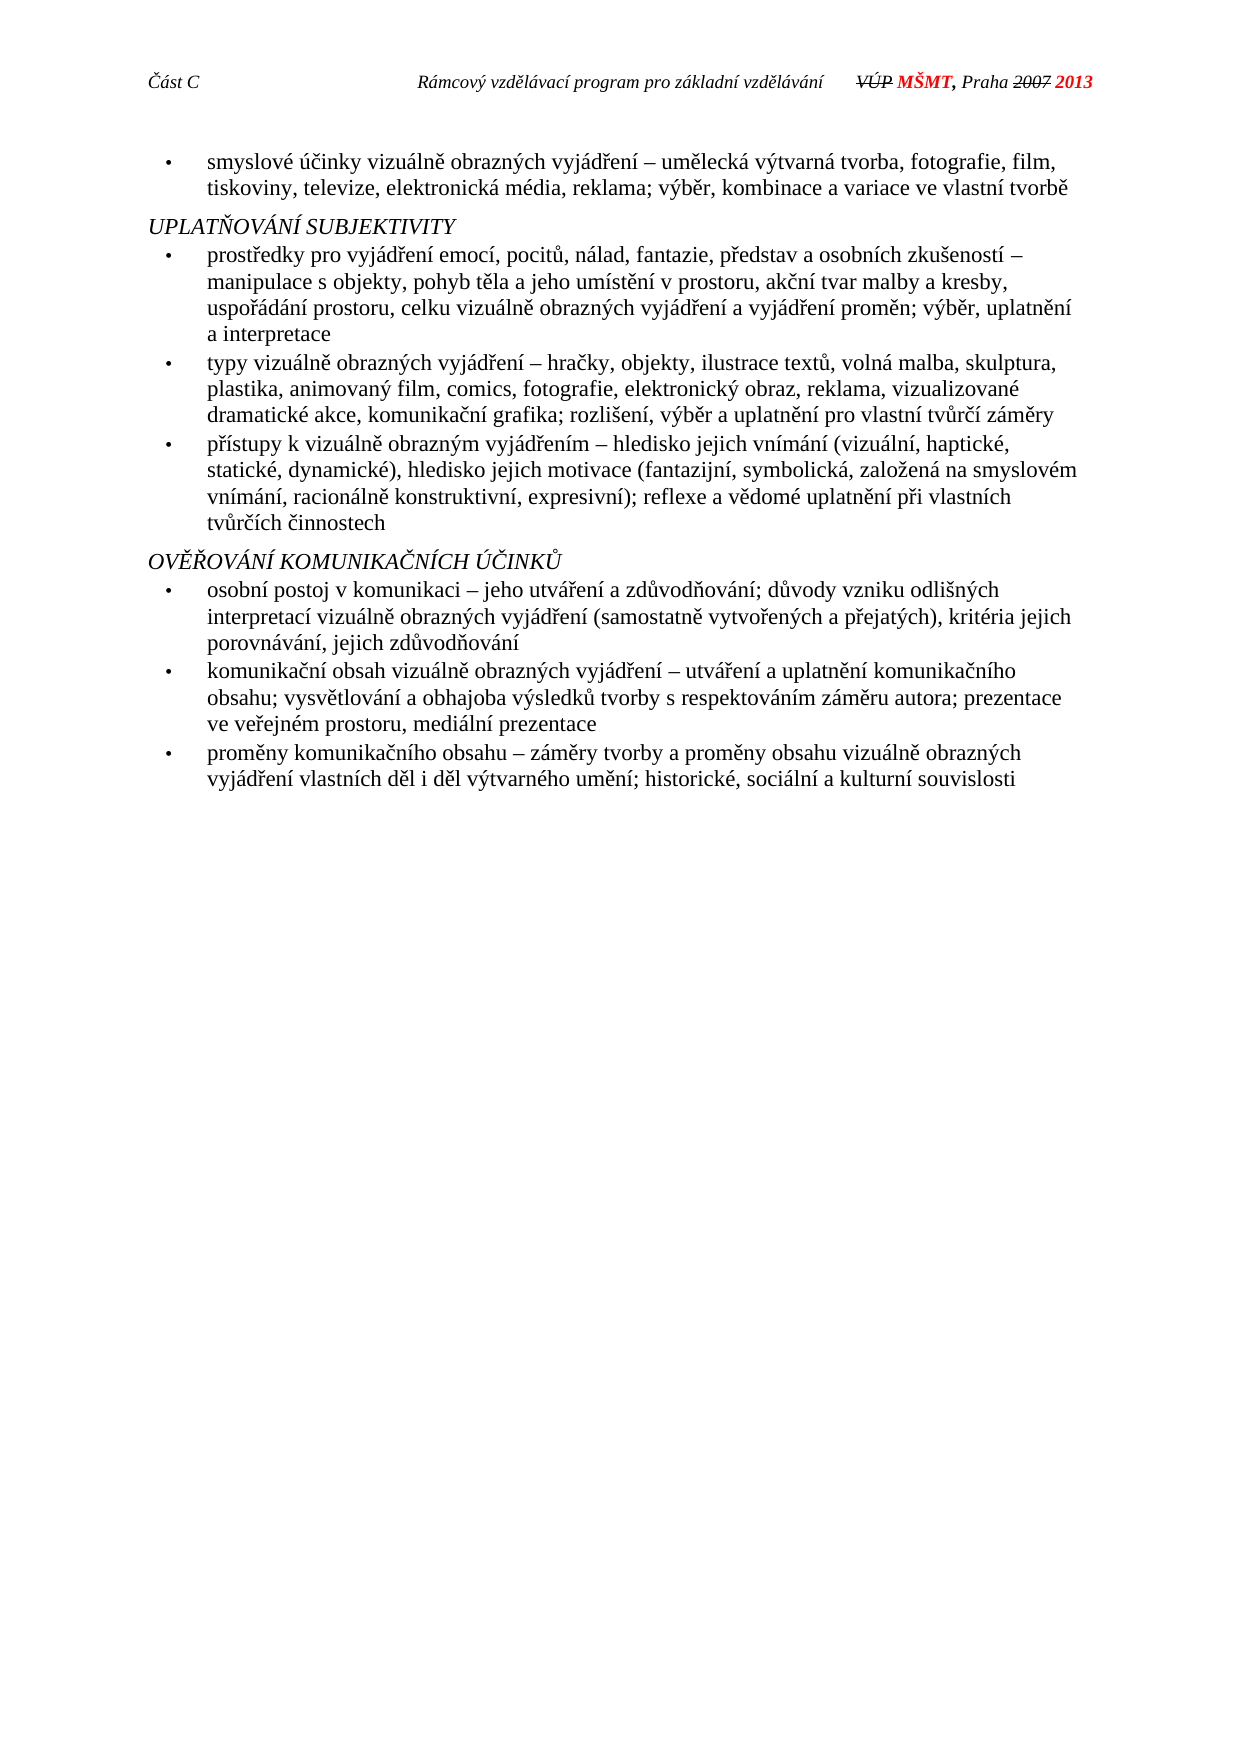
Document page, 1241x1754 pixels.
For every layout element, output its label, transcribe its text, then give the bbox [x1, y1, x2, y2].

text komunikační obsah vizuálně obrazných vyjádření – utváření a uplatnění komunikačního obsahu; vysvětlování a obhajoba výsledků tvorby s respektováním záměru autora; prezentace ve veřejném prostoru, mediální prezentace [165, 657, 1081, 737]
text osobní postoj v komunikaci – jeho utváření a zdůvodňování; důvody vzniku odlišných interpretací vizuálně obrazných vyjádření (samostatně vytvořených a přejatých), kritéria jejich porovnávání, jejich zdůvodňování [165, 576, 1081, 655]
text smyslové účinky vizuálně obrazných vyjádření – umělecká výtvarná tvorba, fotografie, film, tiskoviny, televize, elektronická média, reklama; výběr, kombinace a variace ve vlastní tvorbě [165, 148, 1081, 200]
text proměny komunikačního obsahu – záměry tvorby a proměny obsahu vizuálně obrazných vyjádření vlastních děl i děl výtvarného umění; historické, sociální a kulturní souvislosti [165, 739, 1081, 791]
text typy vizuálně obrazných vyjádření – hračky, objekty, ilustrace textů, volná malba, skulptura, plastika, animovaný film, comics, fotografie, elektronický obraz, reklama, vizualizované dramatické akce, komunikační grafika; rozlišení, výběr a uplatnění pro vlastní tvůrčí záměry [165, 349, 1081, 428]
text prostředky pro vyjádření emocí, pocitů, nálad, fantazie, představ a osobních zkušeností –manipulace s objekty, pohyb těla a jeho umístění v prostoru, akční tvar malby a kresby, uspořádání prostoru, celku vizuálně obrazných vyjádření a vyjádření proměn; výběr, uplatnění a interpretace [165, 241, 1081, 347]
text UPLATŇOVÁNÍ SUBJEKTIVITY [148, 213, 1092, 239]
text přístupy k vizuálně obrazným vyjádřením – hledisko jejich vnímání (vizuální, haptické, statické, dynamické), hledisko jejich motivace (fantazijní, symbolická, založená na smyslovém vnímání, racionálně konstruktivní, expresivní); reflexe a vědomé uplatnění při vlastních tvůrčích činnostech [165, 430, 1081, 535]
text OVĚŘOVÁNÍ KOMUNIKAČNÍCH ÚČINKŮ [148, 548, 1092, 574]
